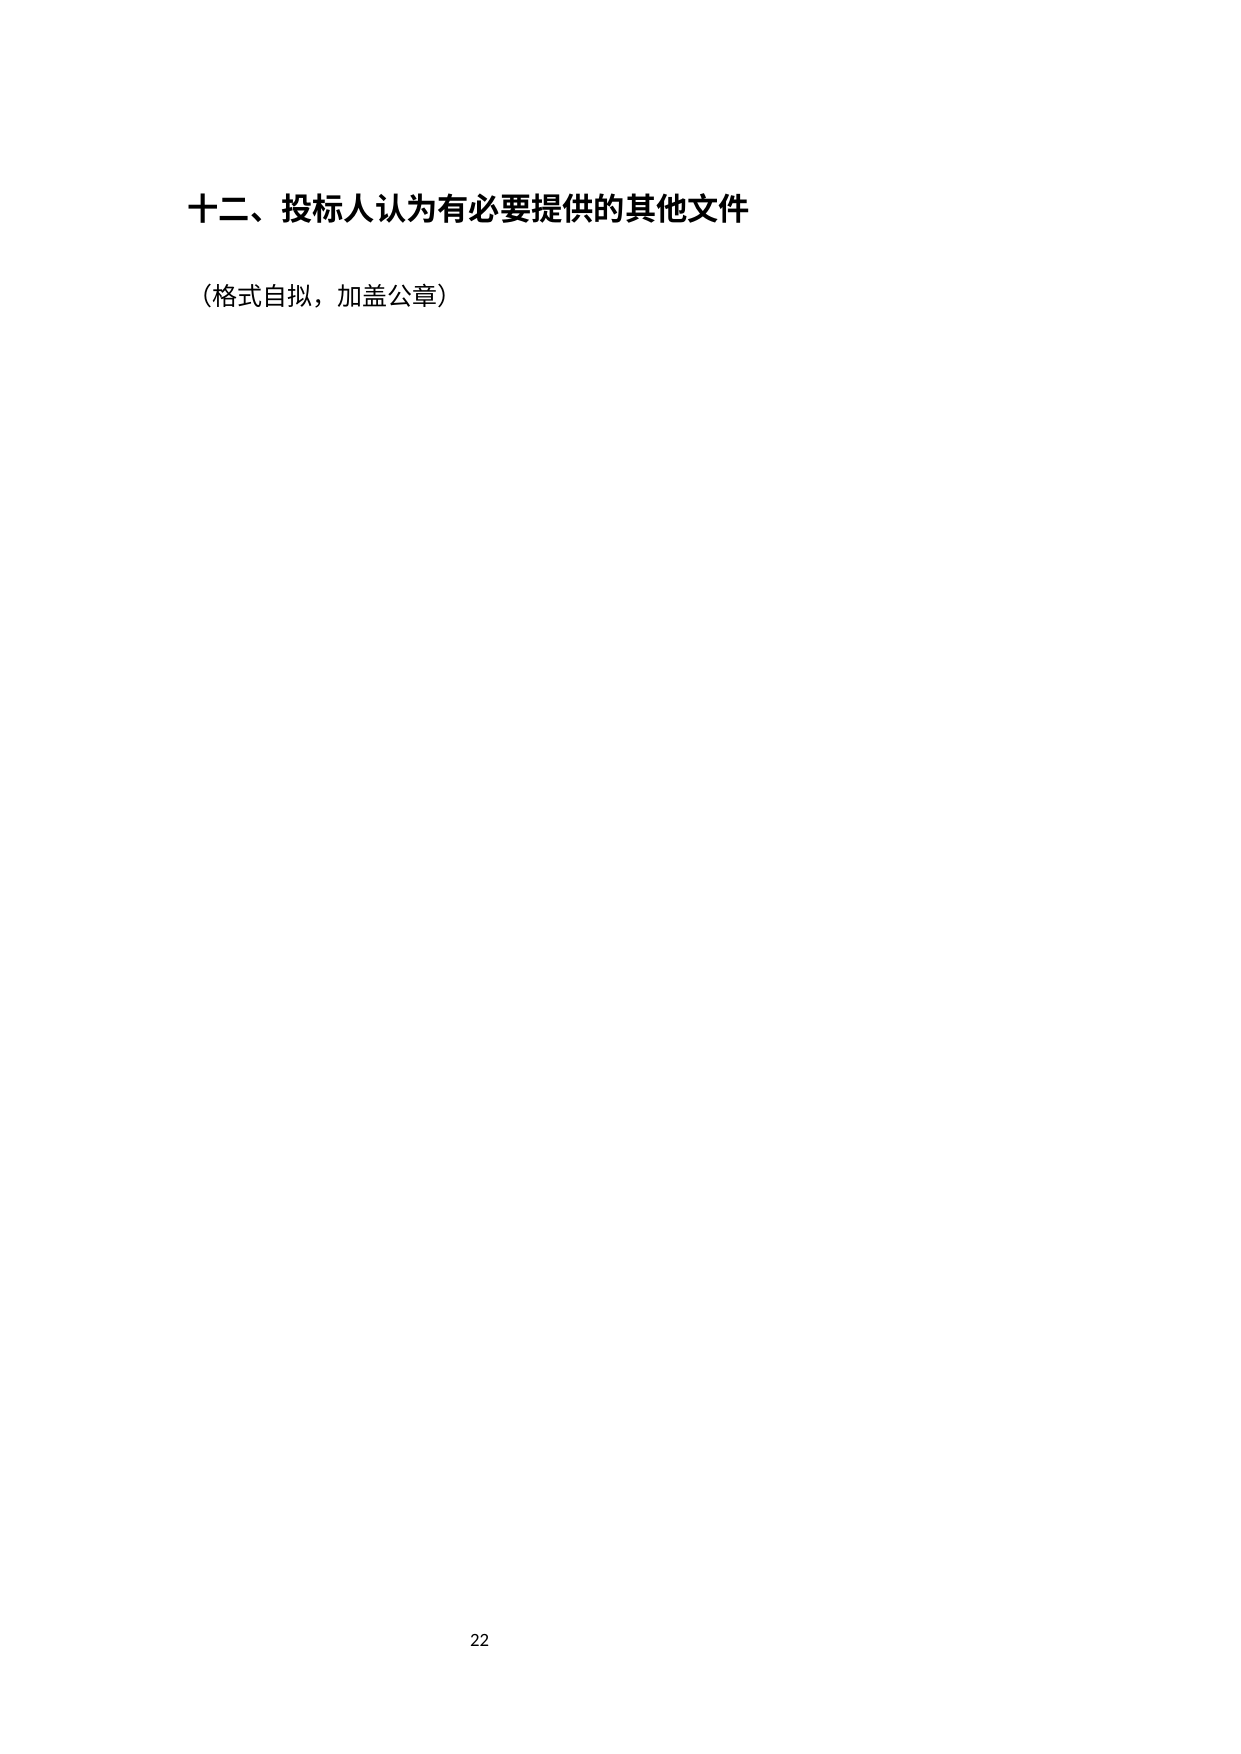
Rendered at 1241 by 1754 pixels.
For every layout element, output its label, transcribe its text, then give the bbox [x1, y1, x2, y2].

text （格式自拟，加盖公章） [187, 262, 1053, 327]
subtitle 十二、投标人认为有必要提供的其他文件 [187, 174, 1053, 239]
